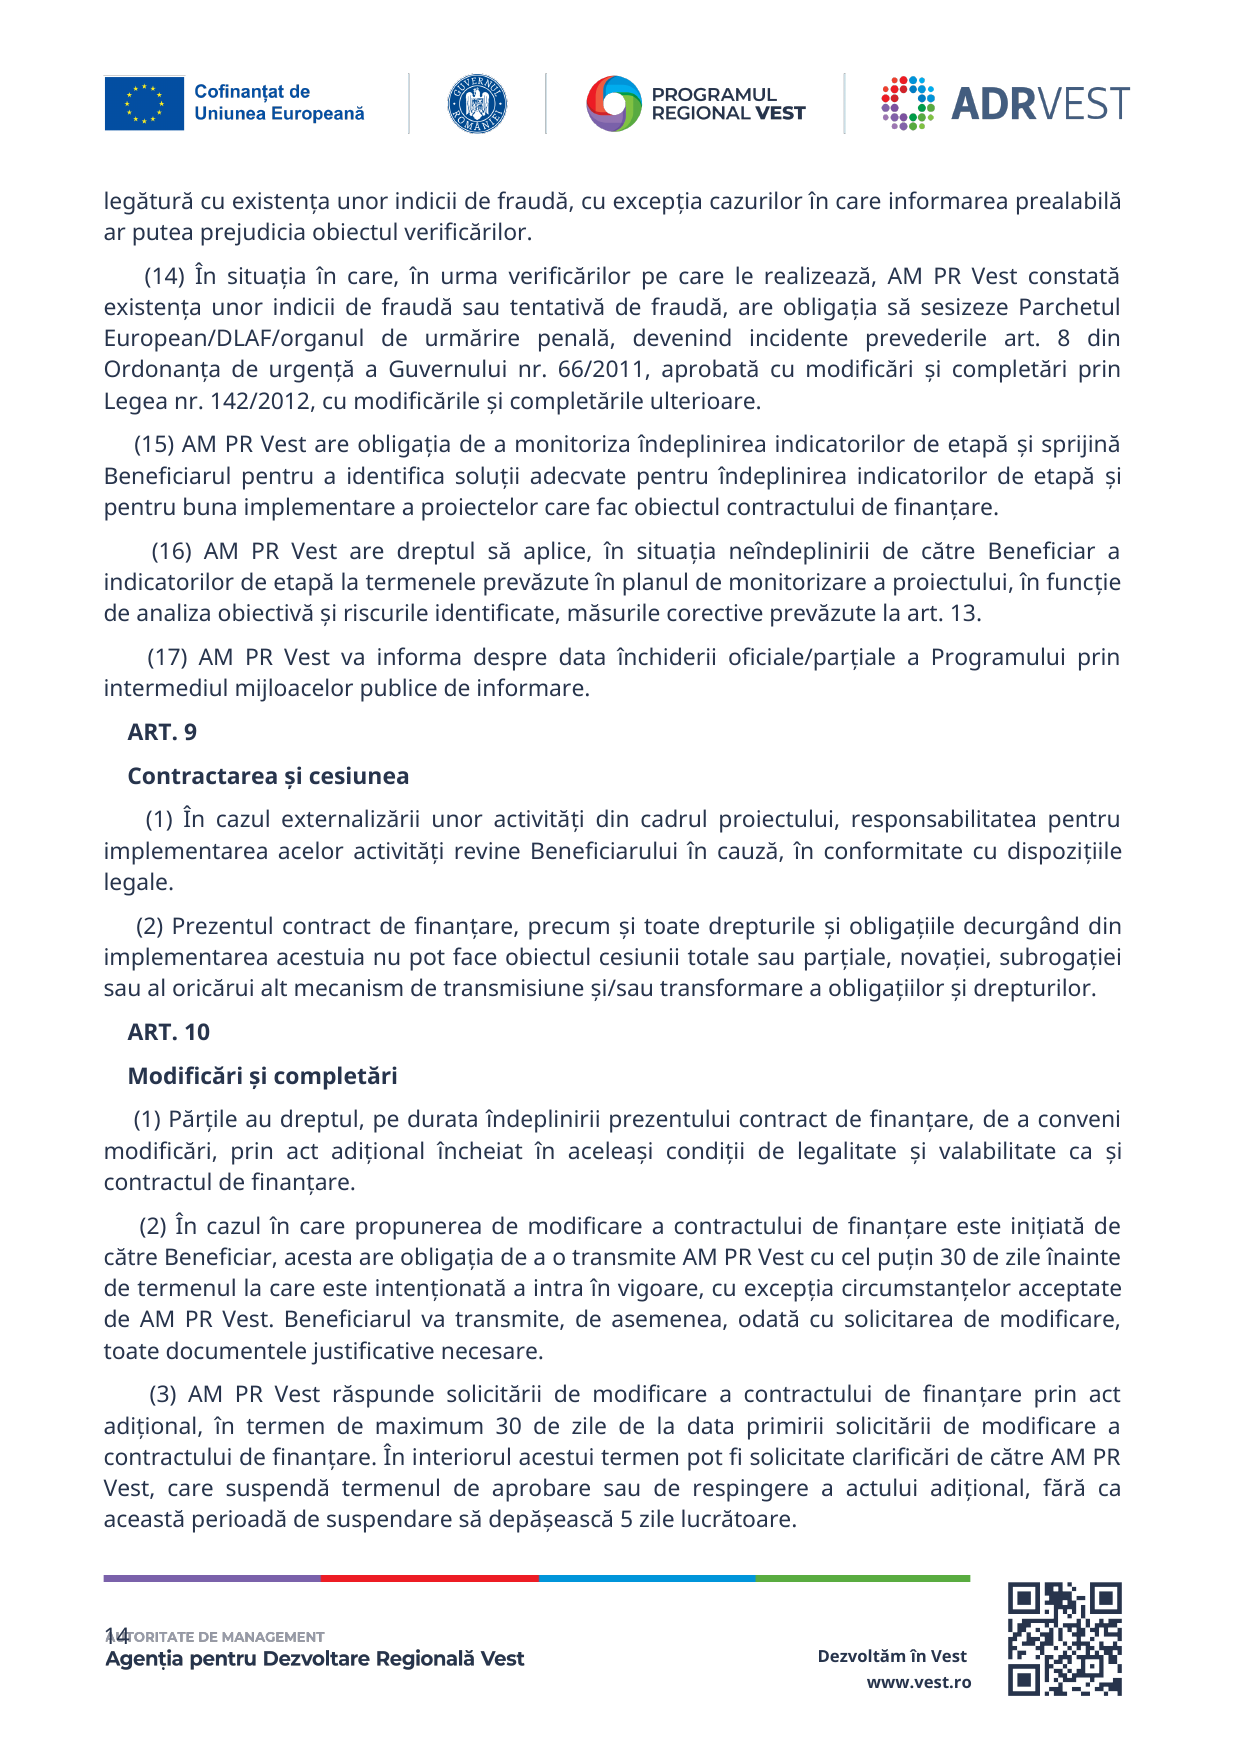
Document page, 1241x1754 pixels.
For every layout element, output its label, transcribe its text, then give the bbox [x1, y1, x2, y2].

picture [103, 73, 1131, 134]
text (15) AM PR Vest are obligaţia de a monitoriza îndeplinirea indicatorilor de etapă şi sprijină Beneficiarul pentru a identifica soluţii adecvate pentru îndeplinirea indicatorilor de etapă şi pentru buna implementare a proiectelor care fac obiectul contractului de finanţare. [103, 428, 1122, 522]
text (3) AM PR Vest răspunde solicitării de modificare a contractului de finanţare prin act adiţional, în termen de maximum 30 de zile de la data primirii solicitării de modificare a contractului de finanţare. În interiorul acestui termen pot fi solicitate clarificări de către AM PR Vest, care suspendă termenul de aprobare sau de respingere a actului adiţional, fără ca această perioadă de suspendare să depăşească 5 zile lucrătoare. [103, 1378, 1122, 1534]
text (14) În situaţia în care, în urma verificărilor pe care le realizează, AM PR Vest constată existenţa unor indicii de fraudă sau tentativă de fraudă, are obligaţia să sesizeze Parchetul European/DLAF/organul de urmărire penală, devenind incidente prevederile art. 8 din Ordonanţa de urgenţă a Guvernului nr. 66/2011, aprobată cu modificări şi completări prin Legea nr. 142/2012, cu modificările şi completările ulterioare. [103, 259, 1122, 416]
text (1) În cazul externalizării unor activităţi din cadrul proiectului, responsabilitatea pentru implementarea acelor activităţi revine Beneficiarului în cauză, în conformitate cu dispoziţiile legale. [103, 803, 1122, 897]
text Modificări şi completări [103, 1059, 1122, 1091]
text (16) AM PR Vest are dreptul să aplice, în situaţia neîndeplinirii de către Beneficiar a indicatorilor de etapă la termenele prevăzute în planul de monitorizare a proiectului, în funcţie de analiza obiectivă şi riscurile identificate, măsurile corective prevăzute la art. 13. [103, 534, 1122, 628]
picture [1000, 1574, 1131, 1705]
text (1) Părţile au dreptul, pe durata îndeplinirii prezentului contract de finanţare, de a conveni modificări, prin act adiţional încheiat în aceleaşi condiţii de legalitate şi valabilitate ca şi contractul de finanţare. [103, 1103, 1122, 1197]
text (2) Prezentul contract de finanţare, precum şi toate drepturile şi obligaţiile decurgând din implementarea acestuia nu pot face obiectul cesiunii totale sau parţiale, novaţiei, subrogaţiei sau al oricărui alt mecanism de transmisiune şi/sau transformare a obligaţiilor şi drepturilor. [103, 909, 1122, 1003]
text Contractarea şi cesiunea [103, 759, 1122, 791]
text ART. 10 [103, 1016, 1122, 1047]
text (17) AM PR Vest va informa despre data închiderii oficiale/parţiale a Programului prin intermediul mijloacelor publice de informare. [103, 641, 1122, 703]
text ART. 9 [103, 716, 1122, 747]
text (2) În cazul în care propunerea de modificare a contractului de finanţare este iniţiată de către Beneficiar, acesta are obligaţia de a o transmite AM PR Vest cu cel puţin 30 de zile înainte de termenul la care este intenţionată a intra în vigoare, cu excepţia circumstanţelor acceptate de AM PR Vest. Beneficiarul va transmite, de asemenea, odată cu solicitarea de modificare, toate documentele justificative necesare. [103, 1209, 1122, 1366]
